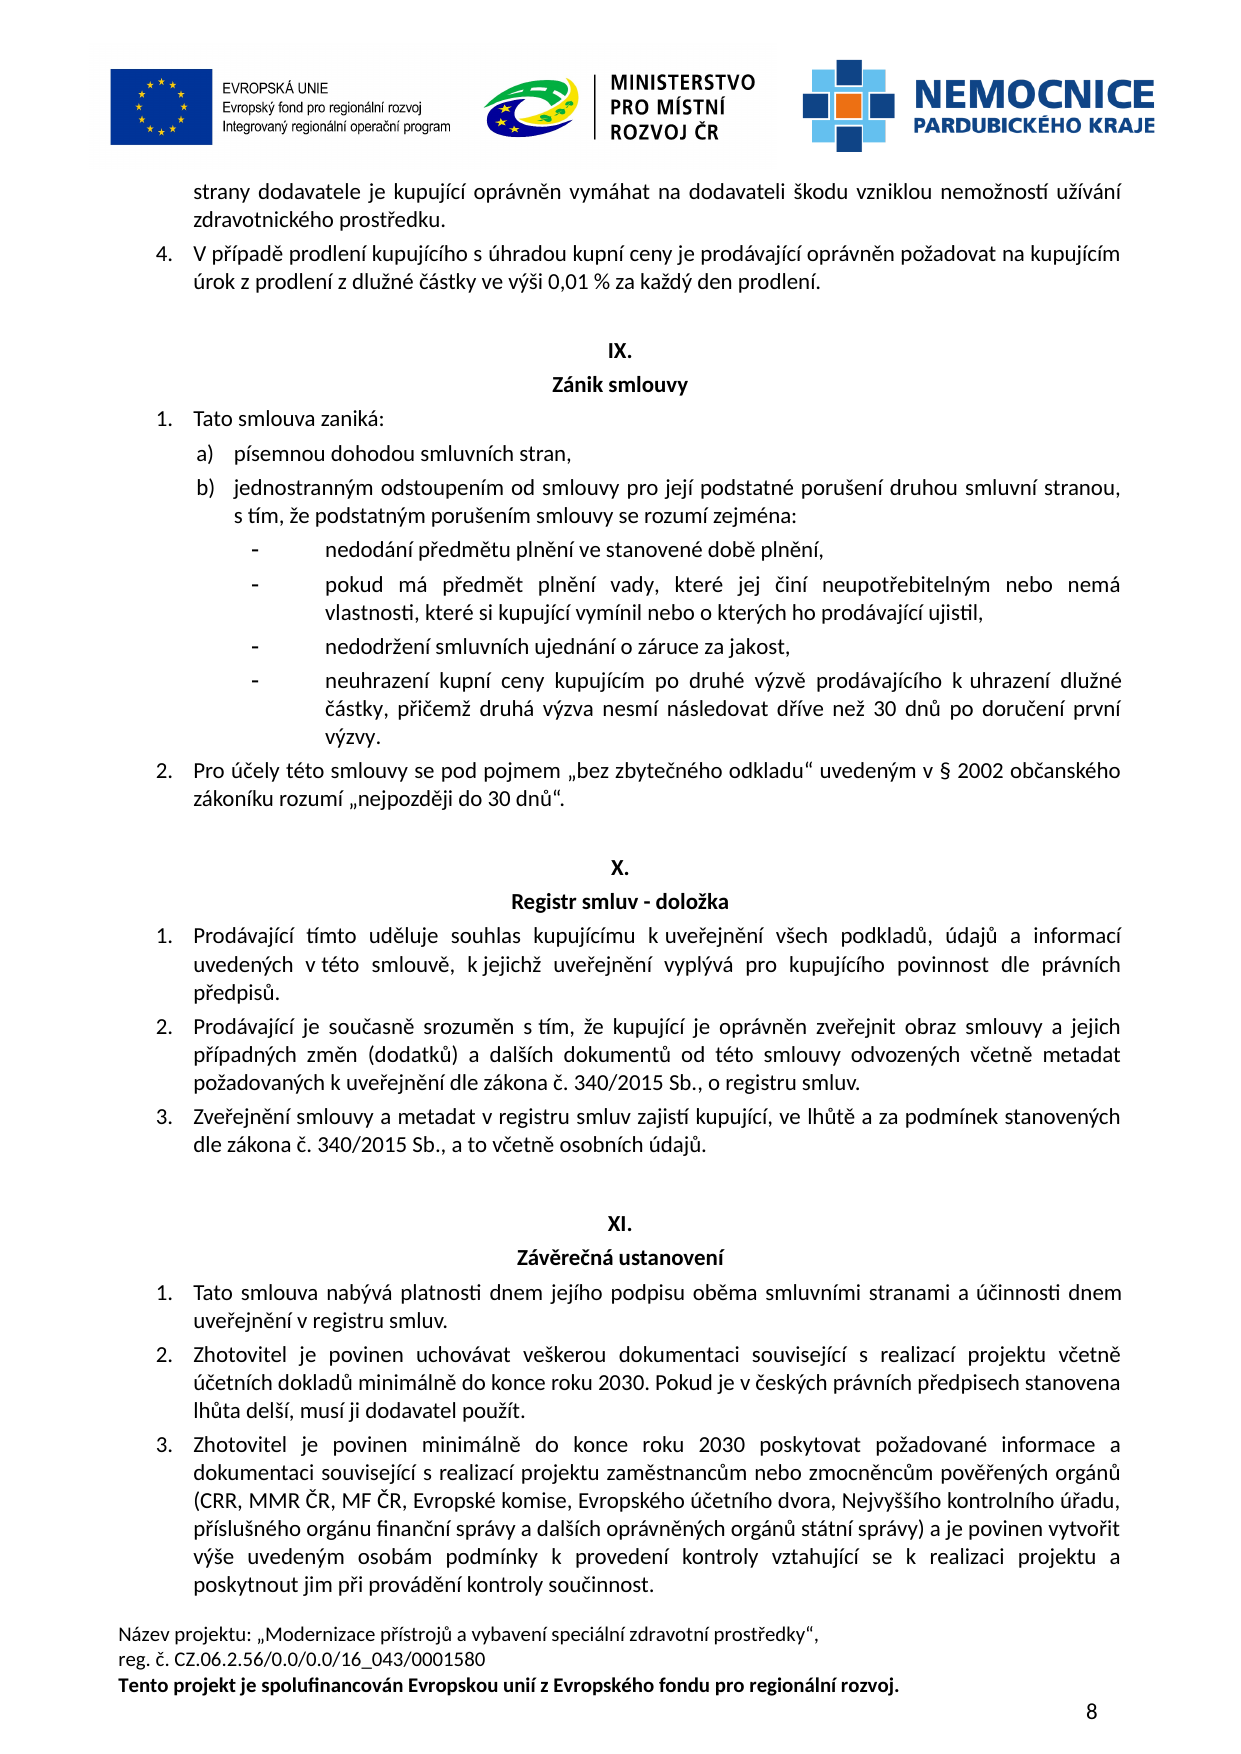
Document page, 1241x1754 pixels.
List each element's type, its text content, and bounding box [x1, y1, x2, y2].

text X. [118, 853, 1122, 881]
list Zhotovitel je povinen minimálně do konce roku 2030 poskytovat požadované informace a dokumentaci související s realizací projektu zaměstnancům nebo zmocněncům pověřených orgánů (CRR, MMR ČR, MF ČR, Evropské komise, Evropského účetního dvora, Nejvyššího kontrolního úřadu, příslušného orgánu finanční správy a dalších oprávněných orgánů státní správy) a je povinen vytvořit výše uvedeným osobám podmínky k provedení kontroly vztahující se k realizaci projektu a poskytnout jim při provádění kontroly součinnost. [156, 1430, 1122, 1598]
list jednostranným odstoupením od smlouvy pro její podstatné porušení druhou smluvní stranou, s tím, že podstatným porušením smlouvy se rozumí zejména: [196, 473, 1122, 529]
text IX. [118, 336, 1122, 364]
text Registr smluv - doložka [118, 887, 1122, 915]
list Zveřejnění smlouvy a metadat v registru smluv zajistí kupující, ve lhůtě a za podmínek stanovených dle zákona č. 340/2015 Sb., a to včetně osobních údajů. [156, 1102, 1122, 1158]
list Zhotovitel je povinen uchovávat veškerou dokumentaci související s realizací projektu včetně účetních dokladů minimálně do konce roku 2030. Pokud je v českých právních předpisech stanovena lhůta delší, musí ji dodavatel použít. [156, 1340, 1122, 1424]
text Zánik smlouvy [118, 370, 1122, 398]
list Tato smlouva zaniká: [156, 404, 1122, 433]
text XI. [118, 1209, 1122, 1237]
picture [801, 58, 1155, 153]
text Závěrečná ustanovení [118, 1243, 1122, 1272]
list neuhrazení kupní ceny kupujícím po druhé výzvě prodávajícího k uhrazení dlužné částky, přičemž druhá výzva nesmí následovat dříve než 30 dnů po doručení první výzvy. [251, 666, 1122, 750]
list Pro účely této smlouvy se pod pojmem „bez zbytečného odkladu“ uvedeným v § 2002 občanského zákoníku rozumí „nejpozději do 30 dnů“. [156, 757, 1122, 813]
list Tato smlouva nabývá platnosti dnem jejího podpisu oběma smluvními stranami a účinnosti dnem uveřejnění v registru smluv. [156, 1278, 1122, 1334]
list nedodržení smluvních ujednání o záruce za jakost, [251, 632, 1122, 660]
list Prodávající je současně srozuměn s tím, že kupující je oprávněn zveřejnit obraz smlouvy a jejich případných změn (dodatků) a dalších dokumentů od této smlouvy odvozených včetně metadat požadovaných k uveřejnění dle zákona č. 340/2015 Sb., o registru smluv. [156, 1012, 1122, 1096]
list pokud má předmět plnění vady, které jej činí neupotřebitelným nebo nemá vlastnosti, které si kupující vymínil nebo o kterých ho prodávající ujistil, [251, 570, 1122, 626]
list V případě prodlení kupujícího s úhradou kupní ceny je prodávající oprávněn požadovat na kupujícím úrok z prodlení z dlužné částky ve výši 0,01 % za každý den prodlení. [156, 239, 1122, 296]
list nedodání předmětu plnění ve stanovené době plnění, [251, 535, 1122, 563]
list písemnou dohodou smluvních stran, [196, 439, 1122, 467]
picture [88, 43, 777, 170]
list Prodávající tímto uděluje souhlas kupujícímu k uveřejnění všech podkladů, údajů a informací uvedených v této smlouvě, k jejichž uveřejnění vyplývá pro kupujícího povinnost dle právních předpisů. [156, 922, 1122, 1006]
